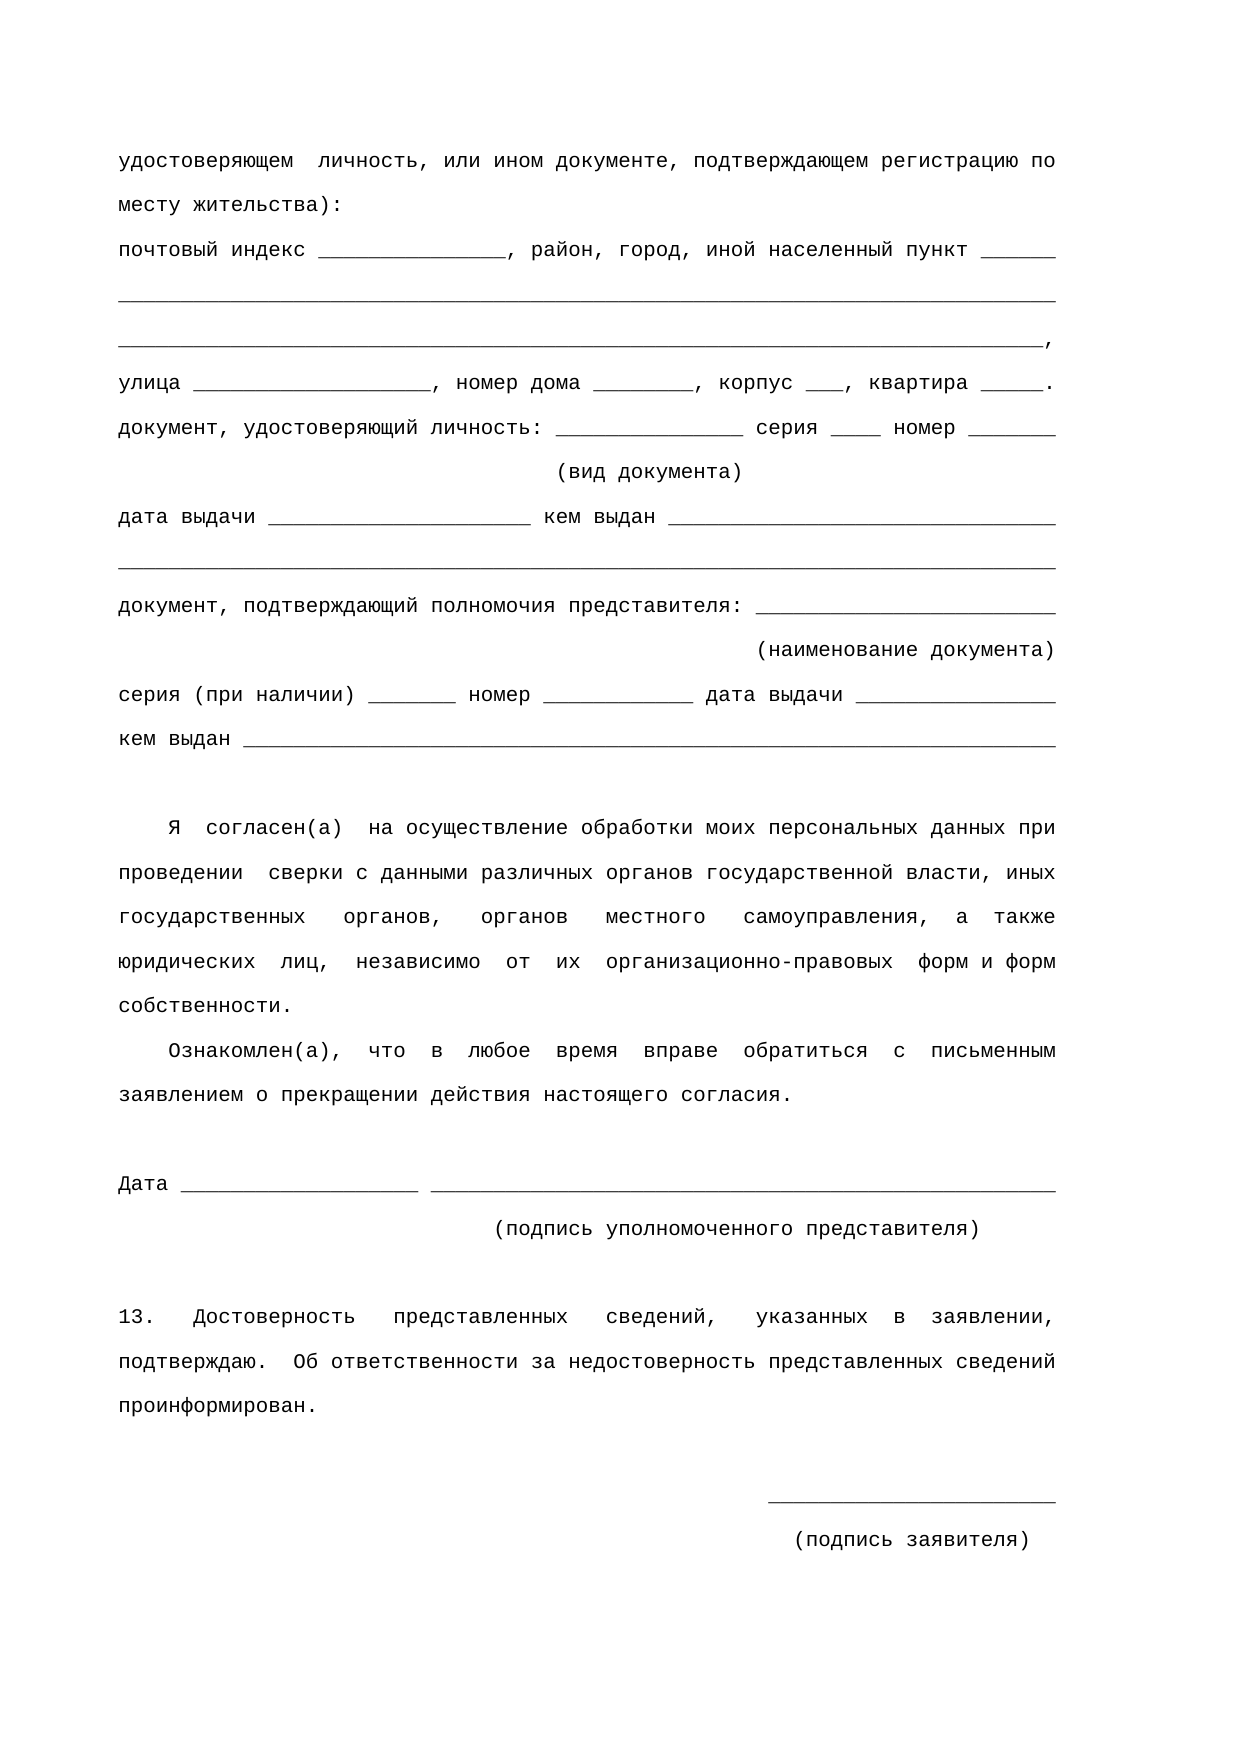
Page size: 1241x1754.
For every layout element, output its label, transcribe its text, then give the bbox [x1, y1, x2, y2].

text ___________________________________________________________________________ [118, 283, 1181, 307]
text Ознакомлен(а), что в любое время вправе обратиться с письменным [118, 1039, 1181, 1063]
text (вид документа) [118, 461, 1181, 485]
text документ, удостоверяющий личность: _______________ серия ____ номер _______ [118, 417, 1181, 441]
text почтовый индекс _______________, район, город, иной населенный пункт ______ [118, 239, 1181, 263]
text заявлением о прекращении действия настоящего согласия. [118, 1084, 1181, 1108]
text ___________________________________________________________________________ [118, 550, 1181, 574]
text (подпись заявителя) [118, 1529, 1181, 1552]
text юридических лиц, независимо от их организационно-правовых форм и форм [118, 951, 1181, 974]
text проведении сверки с данными различных органов государственной власти, иных [118, 862, 1181, 885]
text дата выдачи _____________________ кем выдан _______________________________ [118, 506, 1181, 529]
text кем выдан _________________________________________________________________ [118, 728, 1181, 752]
text удостоверяющем личность, или ином документе, подтверждающем регистрацию по [118, 150, 1181, 174]
text Я согласен(а) на осуществление обработки моих персональных данных при [118, 817, 1181, 841]
text собственности. [118, 995, 1181, 1019]
text улица ___________________, номер дома ________, корпус ___, квартира _____. [118, 372, 1181, 396]
text (подпись уполномоченного представителя) [118, 1217, 1181, 1241]
text __________________________________________________________________________, [118, 328, 1181, 352]
text подтверждаю. Об ответственности за недостоверность представленных сведений [118, 1351, 1181, 1374]
text 13. Достоверность представленных сведений, указанных в заявлении, [118, 1306, 1181, 1330]
text (наименование документа) [118, 639, 1181, 663]
text месту жительства): [118, 194, 1181, 218]
text государственных органов, органов местного самоуправления, а также [118, 906, 1181, 930]
text серия (при наличии) _______ номер ____________ дата выдачи ________________ [118, 684, 1181, 707]
text Дата ___________________ __________________________________________________ [118, 1173, 1181, 1197]
text проинформирован. [118, 1395, 1181, 1419]
text _______________________ [118, 1484, 1181, 1508]
text документ, подтверждающий полномочия представителя: ________________________ [118, 595, 1181, 618]
